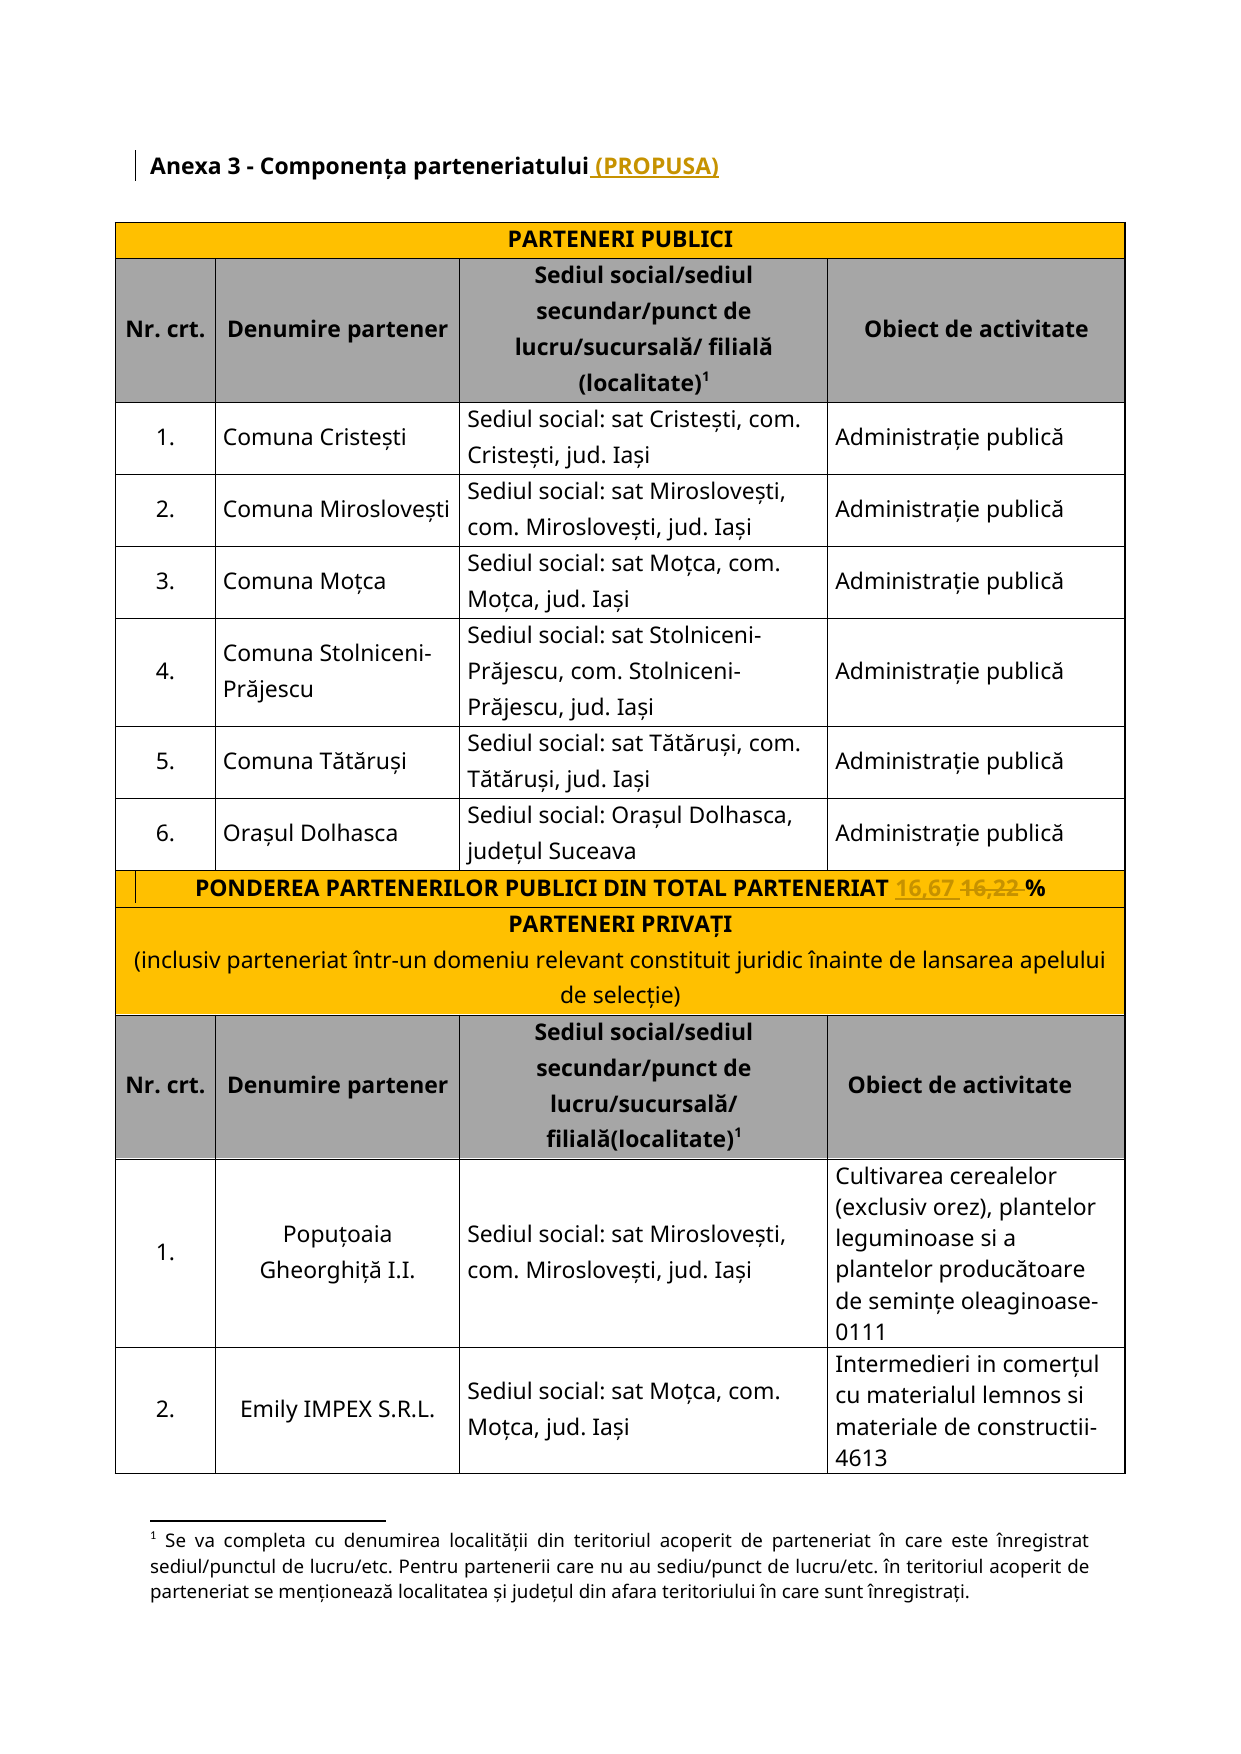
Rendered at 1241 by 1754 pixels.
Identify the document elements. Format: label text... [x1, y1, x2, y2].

table_cell Administrație publică [828, 403, 1124, 474]
table_cell Nr. crt. [116, 259, 215, 402]
table_cell Comuna Stolniceni-Prăjescu [216, 619, 459, 726]
table_header PARTENERI PUBLICI [116, 223, 1124, 258]
table_cell 4. [116, 619, 215, 726]
table_cell Sediul social: sat Tătăruși, com. Tătăruși, jud. Iași [460, 727, 827, 798]
table_cell Intermedieri in comerțul cu materialul lemnos si materiale de constructii-4613 [828, 1348, 1124, 1473]
text Anexa 3 - Componența parteneriatului [150, 150, 1090, 181]
table_cell Denumire partener [216, 1016, 459, 1158]
table_cell 6. [116, 799, 215, 870]
table_cell 1. [116, 1160, 215, 1347]
table_cell Comuna Moțca [216, 547, 459, 618]
table_cell Popuțoaia Gheorghiță I.I. [216, 1160, 459, 1347]
table_cell 3. [116, 547, 215, 618]
table_cell Administrație publică [828, 619, 1124, 726]
table_cell Administrație publică [828, 547, 1124, 618]
table_cell PARTENERI PRIVAŢI (inclusiv parteneriat într-un domeniu relevant constituit juridic înainte de lansarea apelului de selecție) [116, 908, 1124, 1014]
table_cell 1. [116, 403, 215, 474]
table_cell Cultivarea cerealelor (exclusiv orez), plantelor leguminoase si a plantelor producătoare de semințe oleaginoase-0111 [828, 1160, 1124, 1347]
table_cell Sediul social: sat Stolniceni-Prăjescu, com. Stolniceni-Prăjescu, jud. Iași [460, 619, 827, 726]
table_cell Administrație publică [828, 727, 1124, 798]
table_cell Comuna Cristești [216, 403, 459, 474]
table_cell 2. [116, 1348, 215, 1473]
table_cell Administrație publică [828, 475, 1124, 546]
table_cell 5. [116, 727, 215, 798]
table_cell Emily IMPEX S.R.L. [216, 1348, 459, 1473]
table_cell Orașul Dolhasca [216, 799, 459, 870]
table_cell Administrație publică [828, 799, 1124, 870]
table_cell Obiect de activitate [828, 259, 1124, 402]
table_cell Denumire partener [216, 259, 459, 402]
table_cell PONDEREA PARTENERILOR PUBLICI DIN TOTAL PARTENERIAT % [116, 871, 1124, 907]
table_cell Comuna Tătăruși [216, 727, 459, 798]
table_cell Sediul social/sediul secundar/punct de lucru/sucursală/ filială(localitate)1 [460, 1016, 827, 1158]
table_cell Sediul social: Orașul Dolhasca, județul Suceava [460, 799, 827, 870]
table_cell Sediul social: sat Moțca, com. Moțca, jud. Iași [460, 1348, 827, 1473]
table_cell Obiect de activitate [828, 1016, 1124, 1158]
table_cell Sediul social/sediul secundar/punct de lucru/sucursală/ filială (localitate) [460, 259, 827, 402]
table_cell Comuna Miroslovești [216, 475, 459, 546]
table_cell Sediul social: sat Cristești, com. Cristești, jud. Iași [460, 403, 827, 474]
table_cell Sediul social: sat Moțca, com. Moțca, jud. Iași [460, 547, 827, 618]
table_cell 2. [116, 475, 215, 546]
table_cell Nr. crt. [116, 1016, 215, 1158]
table_cell Sediul social: sat Miroslovești, com. Miroslovești, jud. Iași [460, 475, 827, 546]
table_cell Sediul social: sat Miroslovești, com. Miroslovești, jud. Iași [460, 1160, 827, 1347]
